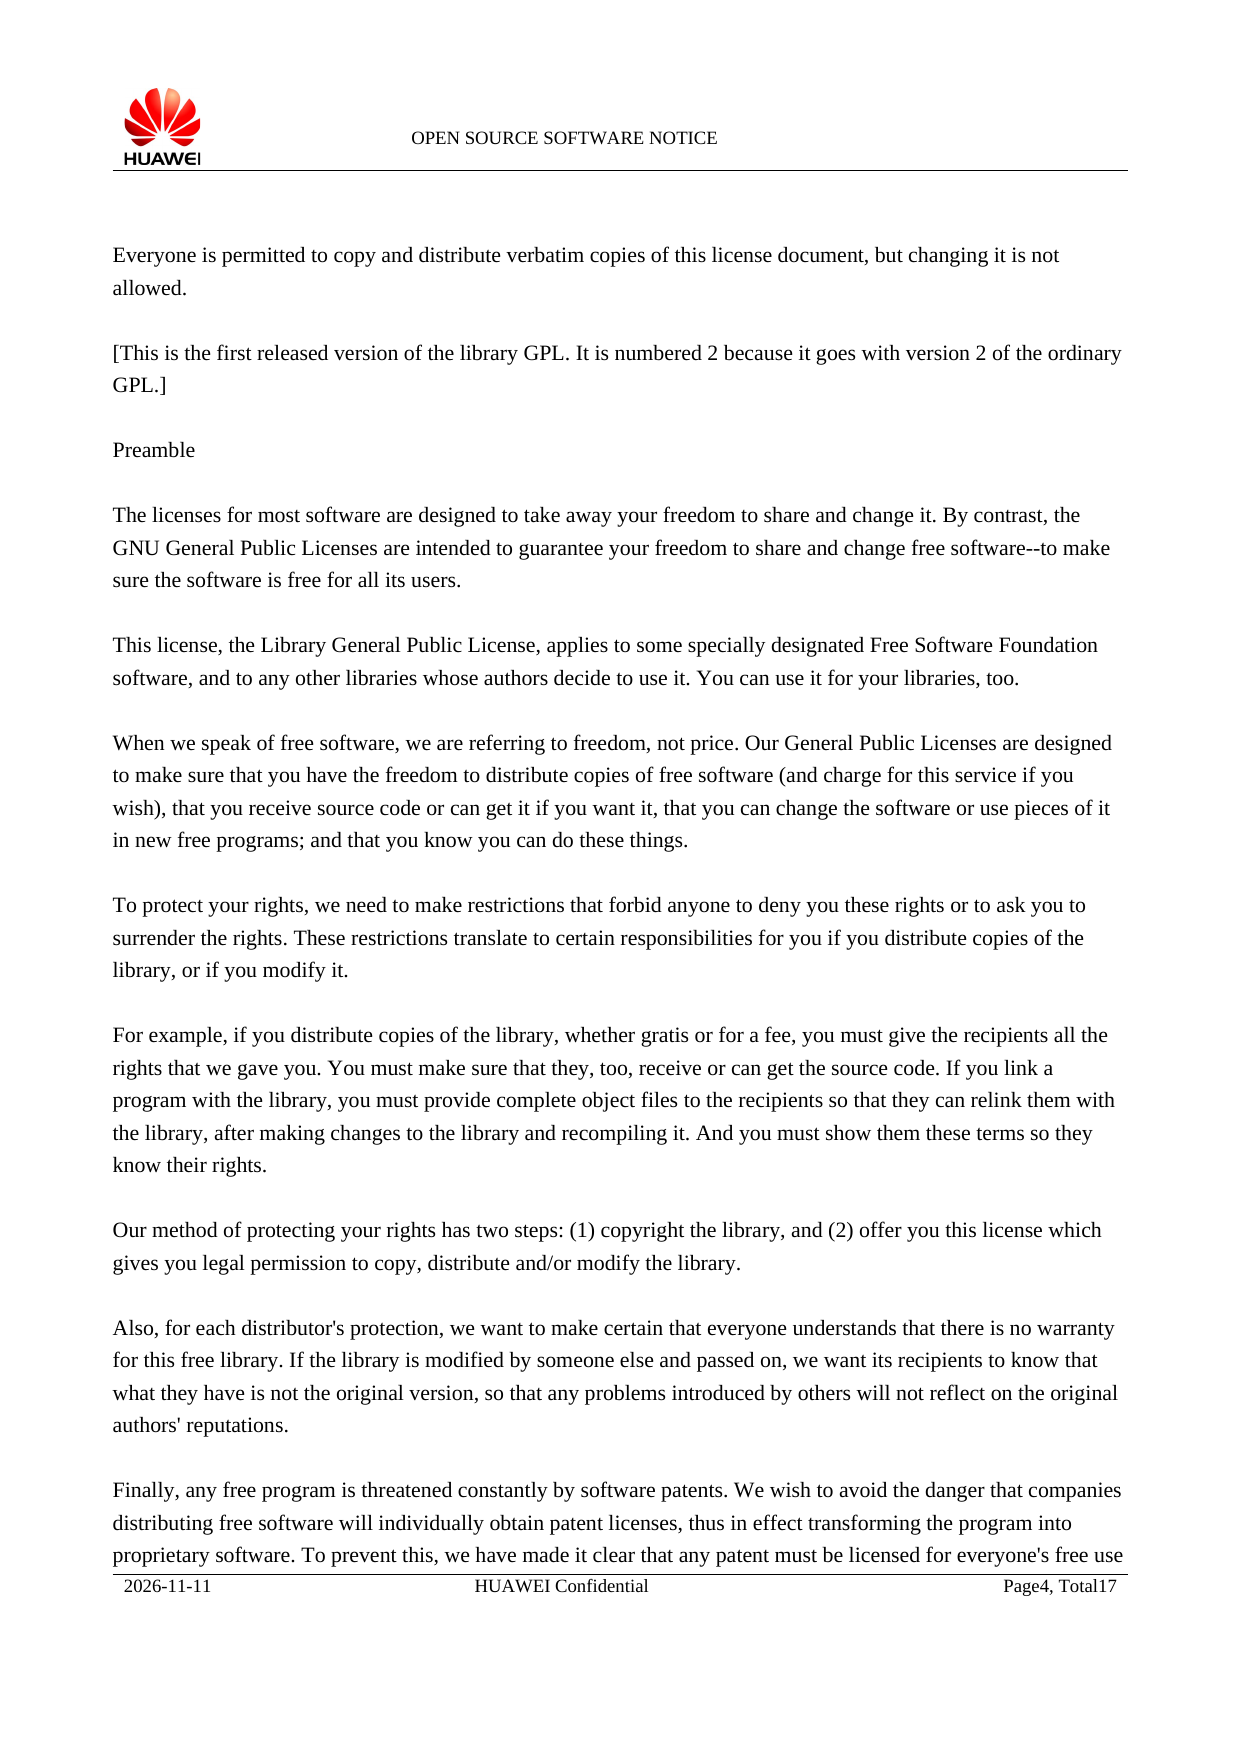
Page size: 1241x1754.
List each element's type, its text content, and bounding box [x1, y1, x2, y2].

picture [124, 88, 201, 165]
